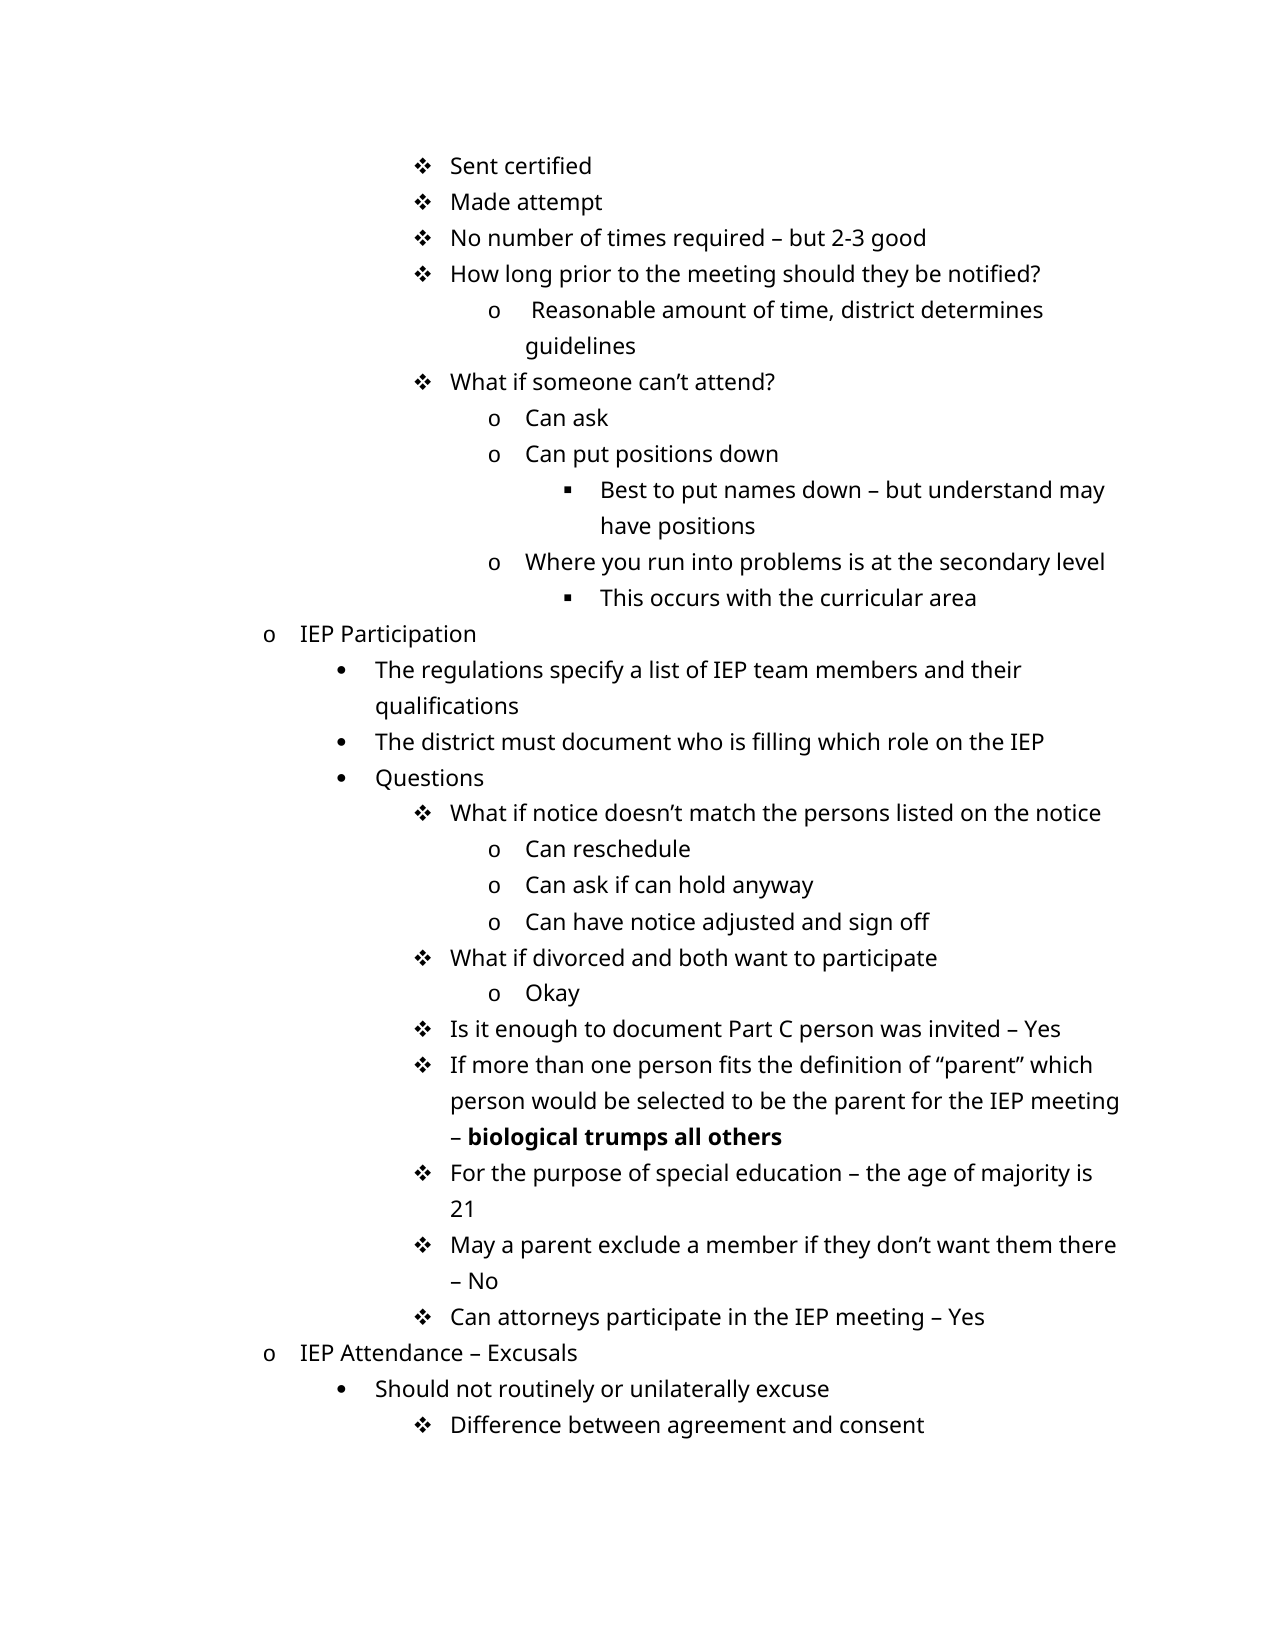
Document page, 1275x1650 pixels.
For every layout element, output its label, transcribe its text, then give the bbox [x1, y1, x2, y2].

list Can put positions down [487, 438, 1125, 469]
list What if someone can’t attend? [412, 366, 1125, 397]
list Okay [487, 977, 1125, 1009]
list Can ask if can hold anyway [487, 869, 1125, 901]
list Can ask [487, 402, 1125, 433]
list Can attorneys participate in the IEP meeting – Yes [412, 1301, 1125, 1332]
list Difference between agreement and consent [412, 1409, 1125, 1440]
list Can have notice adjusted and sign off [487, 905, 1125, 937]
list How long prior to the meeting should they be notified? [412, 258, 1125, 289]
list The district must document who is filling which role on the IEP [337, 726, 1125, 757]
list Made attempt [412, 186, 1125, 217]
list If more than one person fits the definition of “parent” which person would be selected to be the parent for the IEP meeting – biological trumps all others [412, 1049, 1125, 1152]
list IEP Attendance – Excusals [262, 1337, 1125, 1368]
list What if notice doesn’t match the persons listed on the notice [412, 797, 1125, 829]
list May a parent exclude a member if they don’t want them there – No [412, 1229, 1125, 1296]
list This occurs with the curricular area [562, 582, 1125, 613]
list For the purpose of special education – the age of majority is 21 [412, 1157, 1125, 1224]
list Is it enough to document Part C person was invited – Yes [412, 1013, 1125, 1045]
list No number of times required – but 2-3 good [412, 222, 1125, 253]
list Questions [337, 761, 1125, 793]
list What if divorced and both want to participate [412, 941, 1125, 973]
list Best to put names down – but understand may have positions [562, 474, 1125, 541]
list Should not routinely or unilaterally excuse [337, 1373, 1125, 1404]
list Reasonable amount of time, district determines guidelines [487, 294, 1125, 361]
list IEP Participation [262, 618, 1125, 649]
list Can reschedule [487, 833, 1125, 865]
list Sent certified [412, 150, 1125, 181]
list Where you run into problems is at the secondary level [487, 546, 1125, 577]
list The regulations specify a list of IEP team members and their qualifications [337, 654, 1125, 721]
